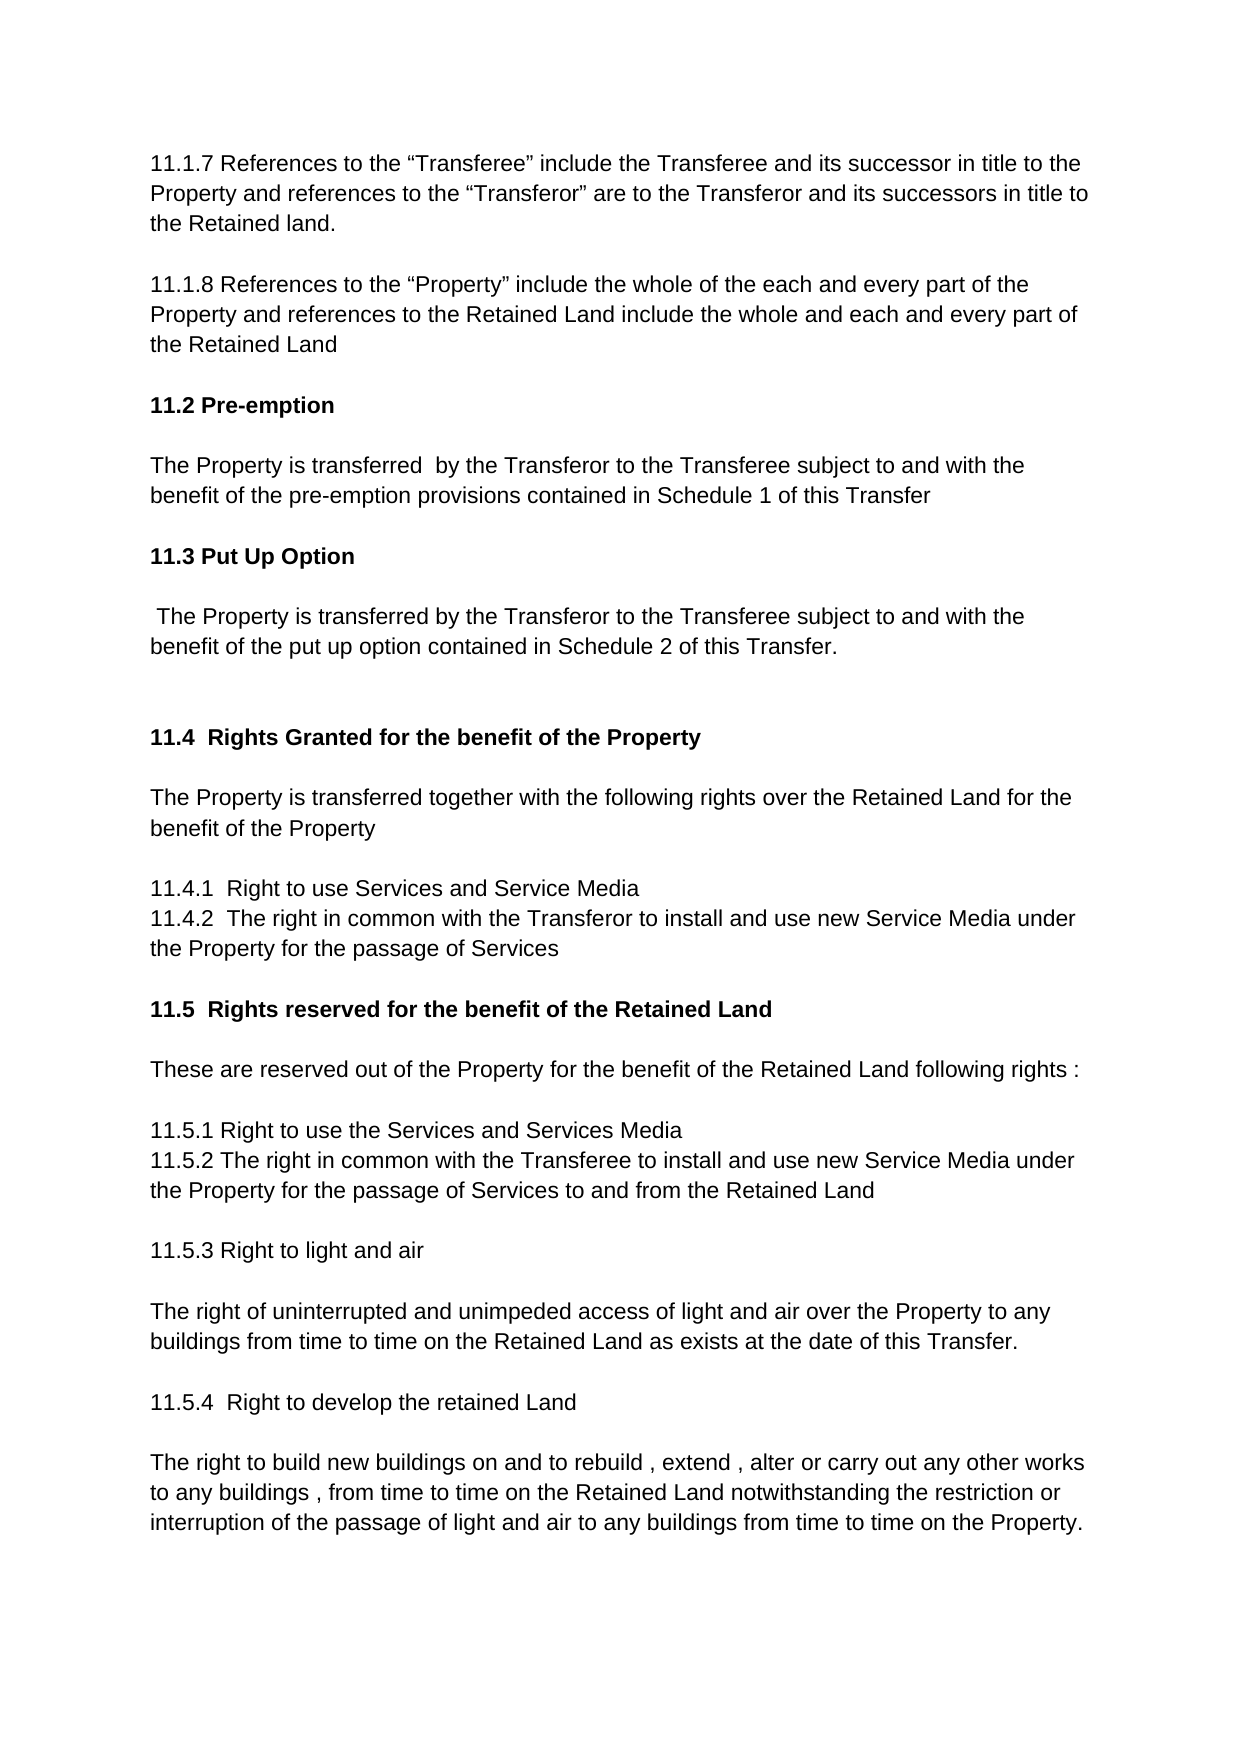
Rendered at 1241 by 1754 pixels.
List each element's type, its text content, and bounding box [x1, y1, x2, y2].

text 11.3 Put Up Option [150, 543, 1090, 569]
text The Property is transferred by the Transferor to the Transferee subject to and with the benefit of the put up option contained in Schedule 2 of this Transfer. [150, 603, 1090, 660]
text The Property is transferred together with the following rights over the Retained Land for the benefit of the Property [150, 784, 1090, 841]
text 11.5.3 Right to light and air [150, 1237, 1090, 1264]
text 11.5 Rights reserved for the benefit of the Retained Land [150, 996, 1090, 1022]
text 11.4.1 Right to use Services and Service Media [150, 875, 1090, 901]
text 11.1.7 References to the “Transferee” include the Transferee and its successor in title to the Property and references to the “Transferor” are to the Transferor and its successors in title to the Retained land. [150, 150, 1090, 237]
text The Property is transferred by the Transferor to the Transferee subject to and with the benefit of the pre-emption provisions contained in Schedule 1 of this Transfer [150, 452, 1090, 509]
text 11.5.4 Right to develop the retained Land [150, 1388, 1090, 1415]
text The right to build new buildings on and to rebuild , extend , alter or carry out any other works to any buildings , from time to time on the Retained Land notwithstanding the restriction or interruption of the passage of light and air to any buildings from time to time on the Property. [150, 1449, 1090, 1536]
text 11.2 Pre-emption [150, 392, 1090, 418]
text 11.1.8 References to the “Property” include the whole of the each and every part of the Property and references to the Retained Land include the whole and each and every part of the Retained Land [150, 271, 1090, 358]
text 11.5.2 The right in common with the Transferee to install and use new Service Media under the Property for the passage of Services to and from the Retained Land [150, 1147, 1090, 1203]
text 11.4 Rights Granted for the benefit of the Property [150, 724, 1090, 750]
text 11.5.1 Right to use the Services and Services Media [150, 1117, 1090, 1143]
text The right of uninterrupted and unimpeded access of light and air over the Property to any buildings from time to time on the Retained Land as exists at the date of this Transfer. [150, 1298, 1090, 1354]
text 11.4.2 The right in common with the Transferor to install and use new Service Media under the Property for the passage of Services [150, 905, 1090, 962]
text These are reserved out of the Property for the benefit of the Retained Land following rights : [150, 1056, 1090, 1083]
